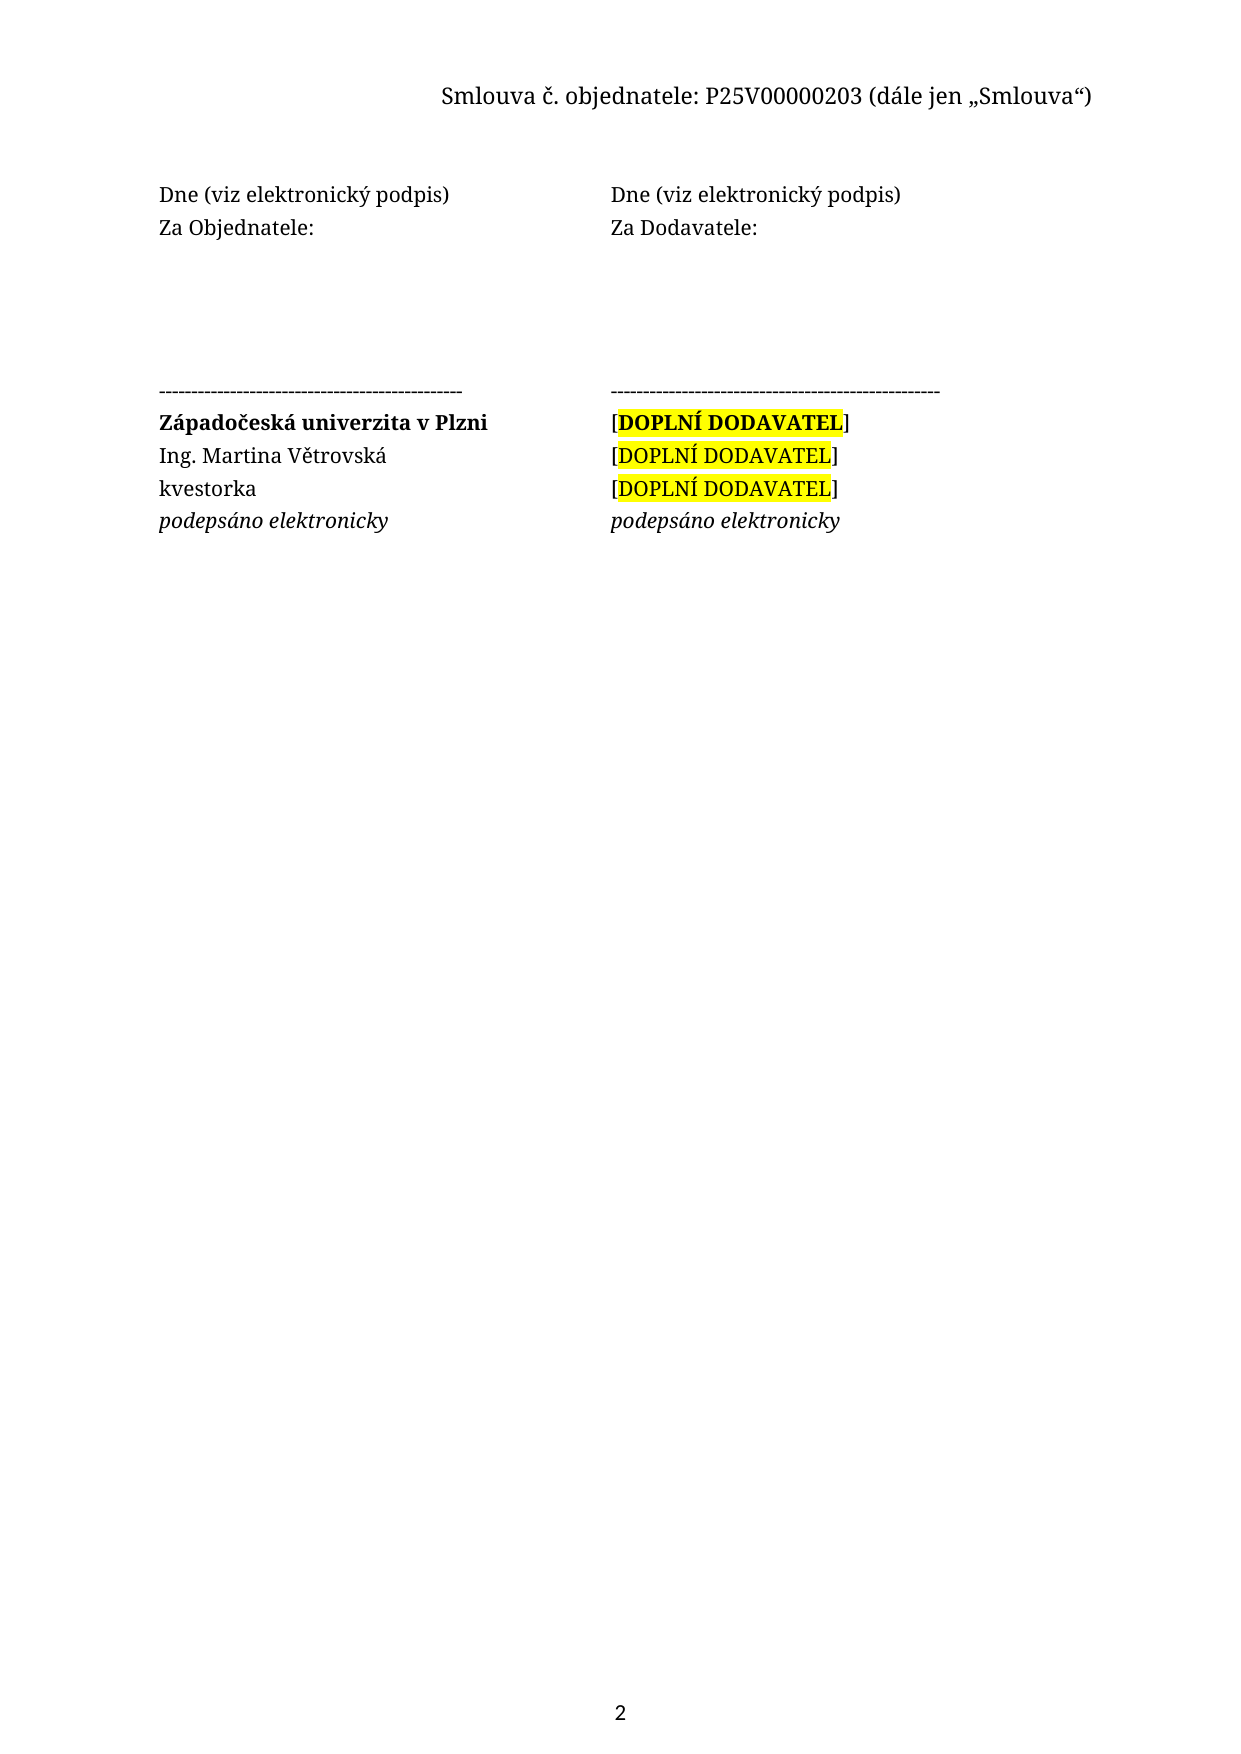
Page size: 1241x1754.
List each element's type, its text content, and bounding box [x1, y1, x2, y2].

table_header Dne (viz elektronický podpis) Za Objednatele: ----------------------------------------------- Západočeská univerzita v Plzni Ing. Martina Větrovská kvestorka podepsáno elektronicky [148, 180, 599, 571]
table_header Dne (viz elektronický podpis) Za Dodavatele: --------------------------------------------------- [DOPLNÍ DODAVATEL] [DOPLNÍ DODAVATEL] [DOPLNÍ DODAVATEL] podepsáno elektronicky [599, 180, 1051, 571]
